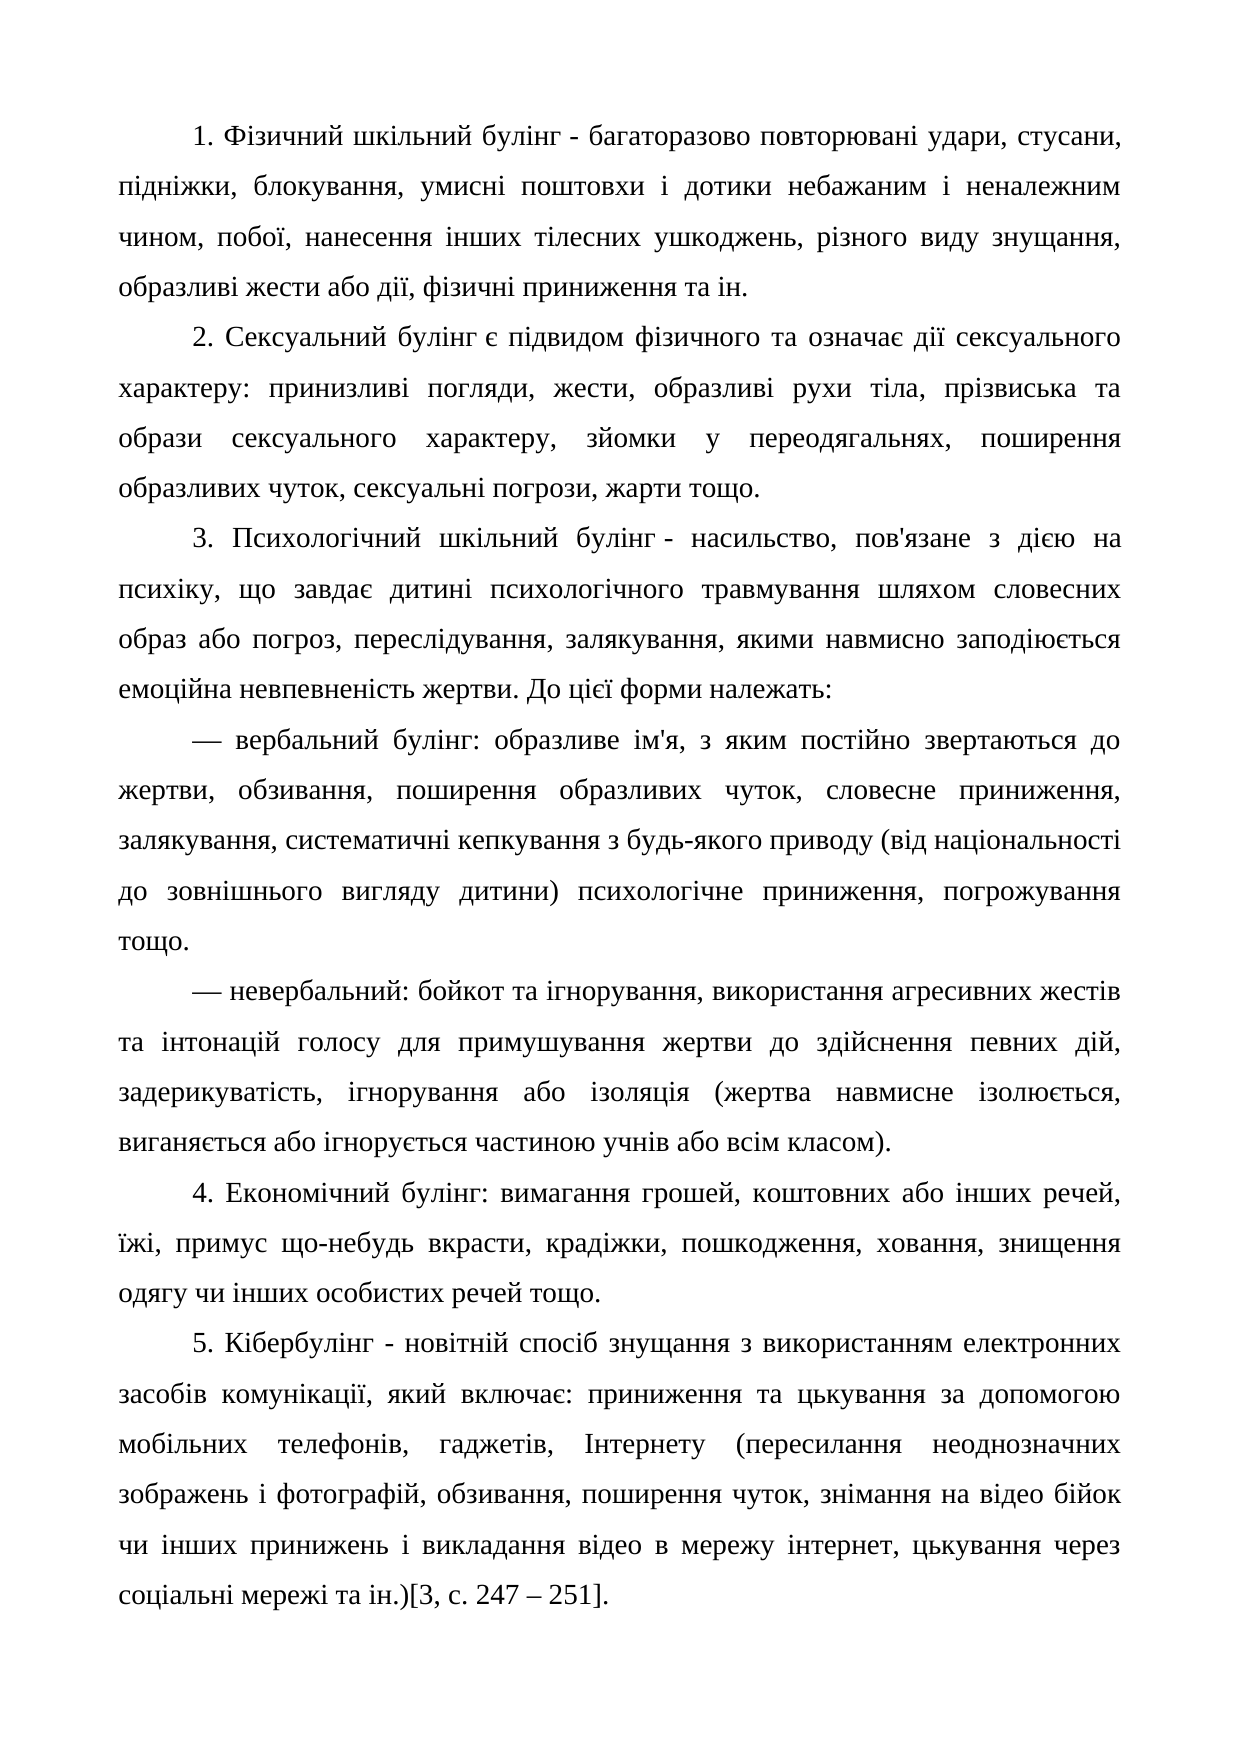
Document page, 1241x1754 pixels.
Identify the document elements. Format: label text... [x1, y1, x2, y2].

text 3. Психологічний шкільний булінг - насильство, пов'язане з дією на психіку, що завдає дитині психологічного травмування шляхом словесних образ або погроз, переслідування, залякування, якими навмисно заподіюється емоційна невпевненість жертви. До цієї форми належать: [118, 521, 1122, 705]
text — вербальний булінг: образливе ім'я, з яким постійно звертаються до жертви, обзивання, поширення образливих чуток, словесне приниження, залякування, систематичні кепкування з будь-якого приводу (від національності до зовнішнього вигляду дитини) психологічне приниження, погрожування тощо. [118, 722, 1122, 957]
text — невербальний: бойкот та ігнорування, використання агресивних жестів та інтонацій голосу для примушування жертви до здійснення певних дій, задерикуватість, ігнорування або ізоляція (жертва навмисне ізолюється, виганяється або ігнорується частиною учнів або всім класом). [118, 973, 1122, 1158]
text 1. Фізичний шкільний булінг - багаторазово повторювані удари, стусани, підніжки, блокування, умисні поштовхи і дотики небажаним і неналежним чином, побої, нанесення інших тілесних ушкоджень, різного виду знущання, образливі жести або дії, фізичні приниження та ін. [118, 118, 1122, 303]
text 5. Кібербулінг - новітній спосіб знущання з використанням електронних засобів комунікації, який включає: приниження та цькування за допомогою мобільних телефонів, гаджетів, Інтернету (пересилання неоднозначних зображень і фотографій, обзивання, поширення чуток, знімання на відео бійок чи інших принижень і викладання відео в мережу інтернет, цькування через соціальні мережі та ін.)[3, с. 247 – 251]. [118, 1326, 1122, 1611]
text 2. Сексуальний булінг є підвидом фізичного та означає дії сексуального характеру: принизливі погляди, жести, образливі рухи тіла, прізвиська та образи сексуального характеру, зйомки у переодягальнях, поширення образливих чуток, сексуальні погрози, жарти тощо. [118, 319, 1122, 504]
text 4. Економічний булінг: вимагання грошей, коштовних або інших речей, їжі, примус що-небудь вкрасти, крадіжки, пошкодження, ховання, знищення одягу чи інших особистих речей тощо. [118, 1175, 1122, 1309]
